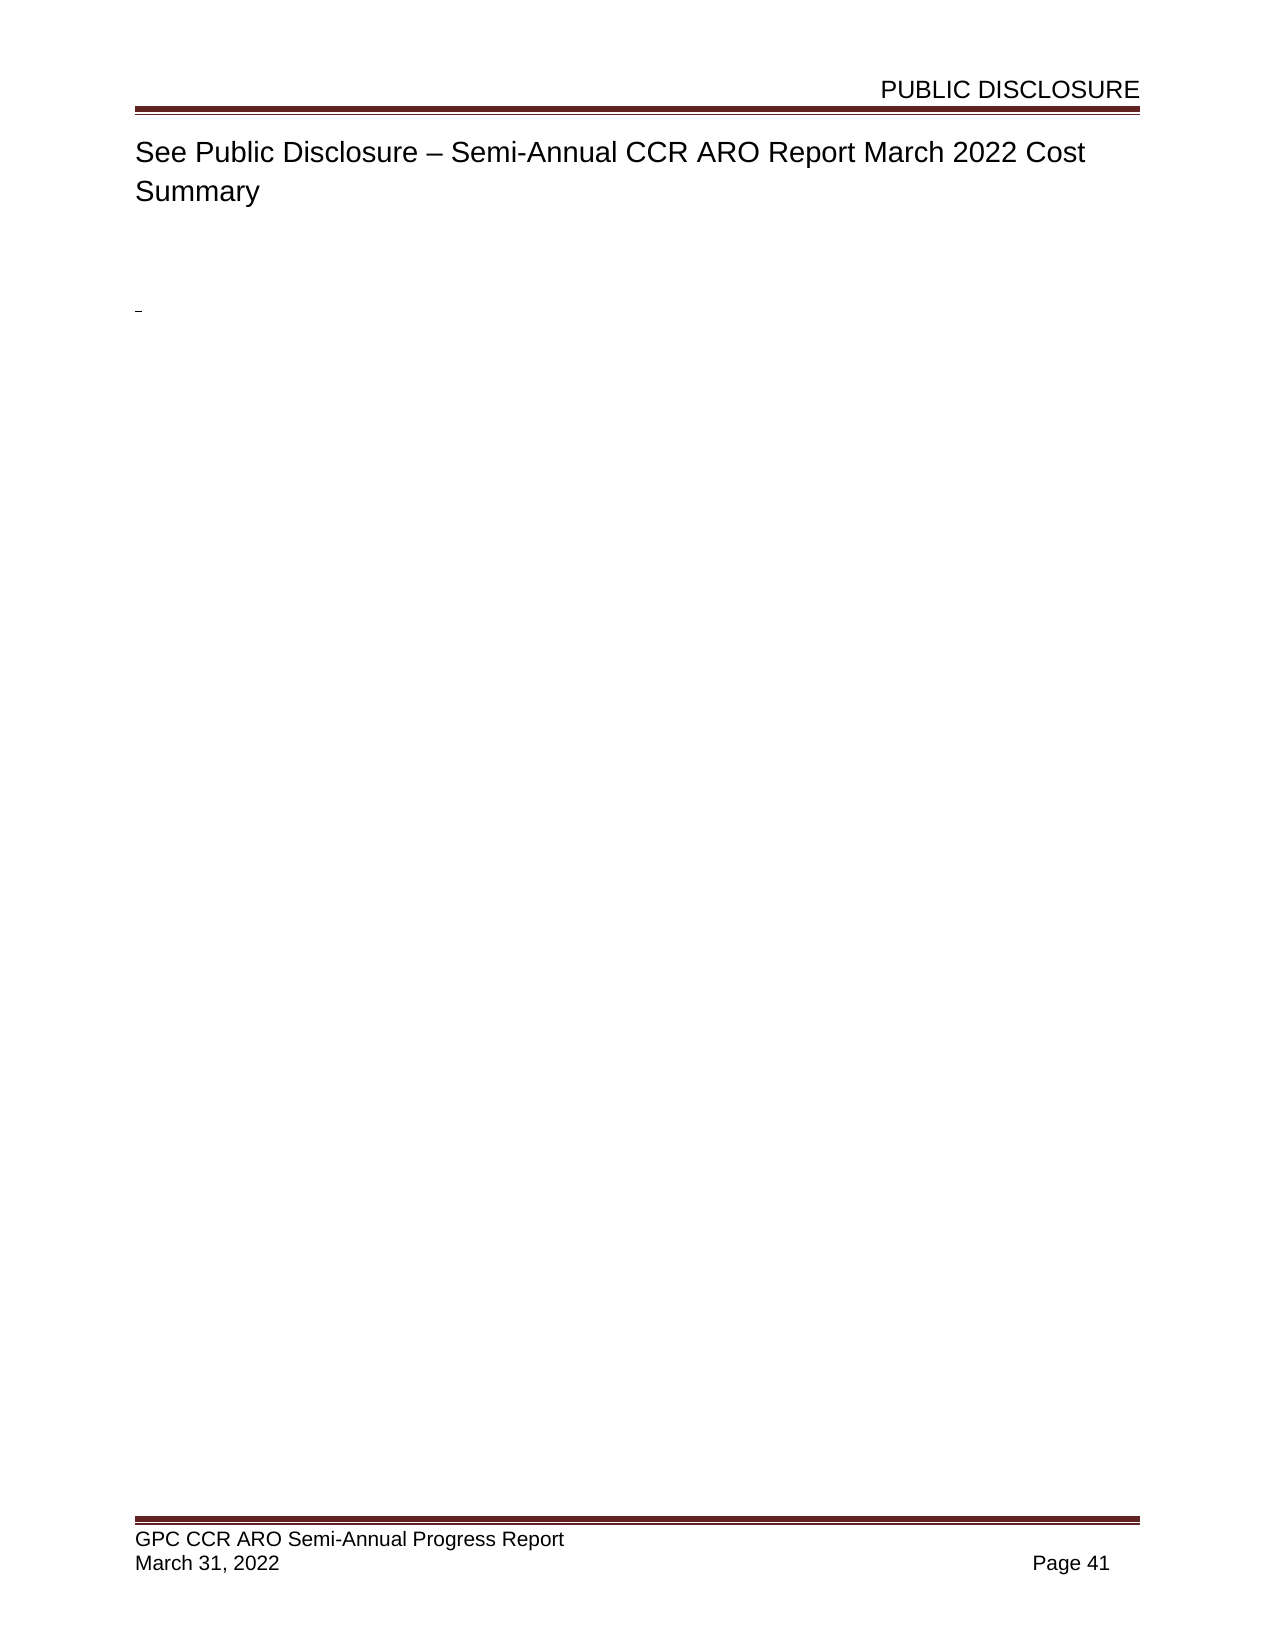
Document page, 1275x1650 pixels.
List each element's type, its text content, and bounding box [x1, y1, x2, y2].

text See Public Disclosure – Semi-Annual CCR ARO Report March 2022 Cost Summary [135, 135, 1140, 207]
